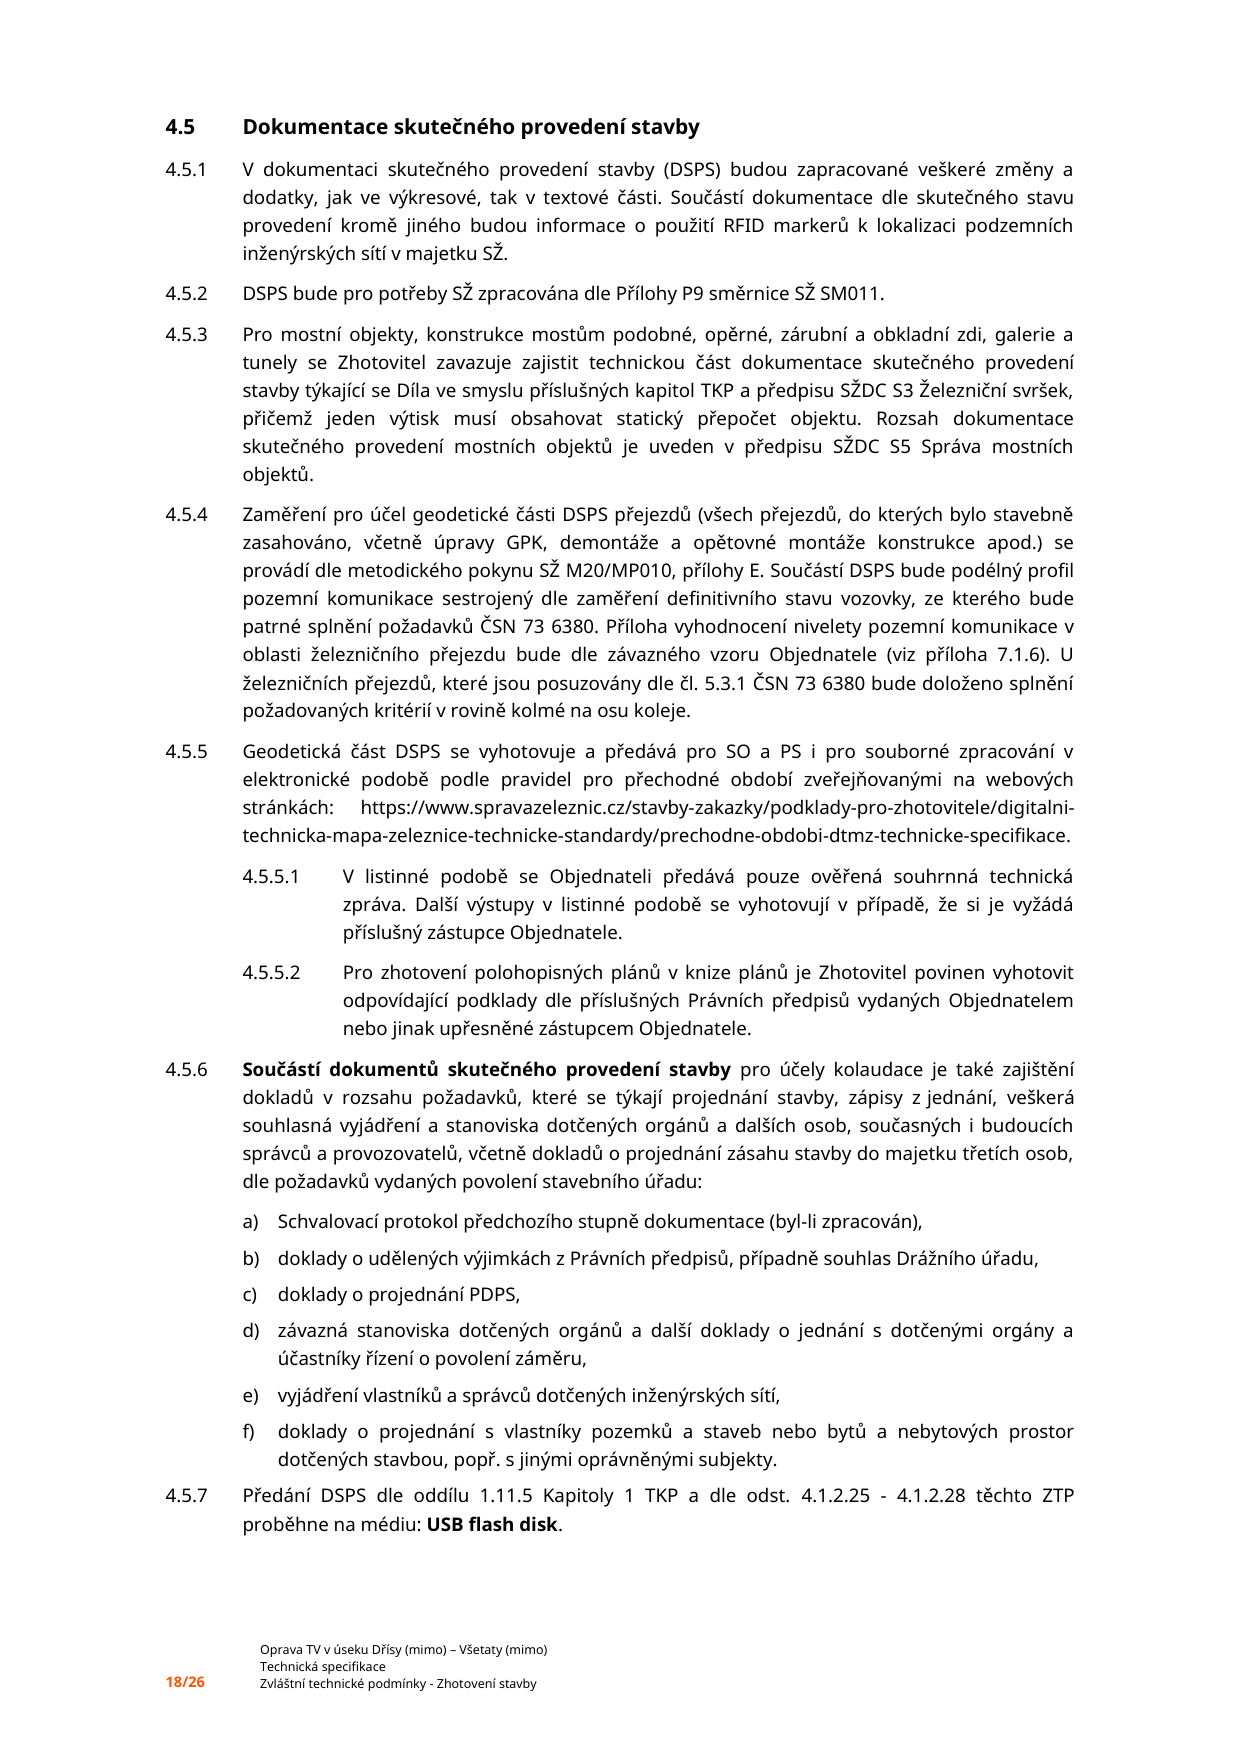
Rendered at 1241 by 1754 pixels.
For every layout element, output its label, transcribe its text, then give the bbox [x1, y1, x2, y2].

list Předání DSPS dle oddílu 1.11.5 Kapitoly 1 TKP a dle odst. 4.1.2.25 - 4.1.2.28 těchto ZTP proběhne na médiu: USB flash disk. [165, 1483, 1075, 1536]
list doklady o udělených výjimkách z Právních předpisů, případně souhlas Drážního úřadu, [242, 1245, 1075, 1271]
list Schvalovací protokol předchozího stupně dokumentace (byl-li zpracován), [242, 1209, 1075, 1234]
list V dokumentaci skutečného provedení stavby (DSPS) budou zapracované veškeré změny a dodatky, jak ve výkresové, tak v textové části. Součástí dokumentace dle skutečného stavu provedení kromě jiného budou informace o použití RFID markerů k lokalizaci podzemních inženýrských sítí v majetku SŽ. [165, 156, 1075, 266]
list Pro mostní objekty, konstrukce mostům podobné, opěrné, zárubní a obkladní zdi, galerie a tunely se Zhotovitel zavazuje zajistit technickou část dokumentace skutečného provedení stavby týkající se Díla ve smyslu příslušných kapitol TKP a předpisu SŽDC S3 Železniční svršek, přičemž jeden výtisk musí obsahovat statický přepočet objektu. Rozsah dokumentace skutečného provedení mostních objektů je uveden v předpisu SŽDC S5 Správa mostních objektů. [165, 321, 1075, 487]
list Dokumentace skutečného provedení stavby [165, 112, 1075, 141]
list vyjádření vlastníků a správců dotčených inženýrských sítí, [242, 1382, 1075, 1408]
text Pro zhotovení polohopisných plánů v knize plánů je Zhotovitel povinen vyhotovit odpovídající podklady dle příslušných Právních předpisů vydaných Objednatelem nebo jinak upřesněné zástupcem Objednatele. [242, 959, 1075, 1041]
list doklady o projednání PDPS, [242, 1281, 1075, 1307]
list DSPS bude pro potřeby SŽ zpracována dle Přílohy P9 směrnice SŽ SM011. [165, 281, 1075, 306]
list Součástí dokumentů skutečného provedení stavby pro účely kolaudace je také zajištění dokladů v rozsahu požadavků, které se týkají projednání stavby, zápisy z jednání, veškerá souhlasná vyjádření a stanoviska dotčených orgánů a dalších osob, současných i budoucích správců a provozovatelů, včetně dokladů o projednání zásahu stavby do majetku třetích osob, dle požadavků vydaných povolení stavebního úřadu: [165, 1056, 1075, 1194]
list závazná stanoviska dotčených orgánů a další doklady o jednání s dotčenými orgány a účastníky řízení o povolení záměru, [242, 1318, 1075, 1371]
text Zaměření pro účel geodetické části DSPS přejezdů (všech přejezdů, do kterých bylo stavebně zasahováno, včetně úpravy GPK, demontáže a opětovné montáže konstrukce apod.) se provádí dle metodického pokynu SŽ M20/MP010, přílohy E. Součástí DSPS bude podélný profil pozemní komunikace sestrojený dle zaměření definitivního stavu vozovky, ze kterého bude patrné splnění požadavků ČSN 73 6380. Příloha vyhodnocení nivelety pozemní komunikace v oblasti železničního přejezdu bude dle závazného vzoru Objednatele (viz příloha 7.1.6). U železničních přejezdů, které jsou posuzovány dle čl. 5.3.1 ČSN 73 6380 bude doloženo splnění požadovaných kritérií v rovině kolmé na osu koleje. [165, 502, 1075, 723]
list doklady o projednání s vlastníky pozemků a staveb nebo bytů a nebytových prostor dotčených stavbou, popř. s jinými oprávněnými subjekty. [242, 1418, 1075, 1472]
text V listinné podobě se Objednateli předává pouze ověřená souhrnná technická zpráva. Další výstupy v listinné podobě se vyhotovují v případě, že si je vyžádá příslušný zástupce Objednatele. [242, 863, 1075, 944]
list Geodetická část DSPS se vyhotovuje a předává pro SO a PS i pro souborné zpracování v elektronické podobě podle pravidel pro přechodné období zveřejňovanými na webových stránkách: https://www.spravazeleznic.cz/stavby-zakazky/podklady-pro-zhotovitele/digitalni-technicka-mapa-zeleznice-technicke-standardy/prechodne-obdobi-dtmz-technicke-specifikace. [165, 738, 1075, 848]
